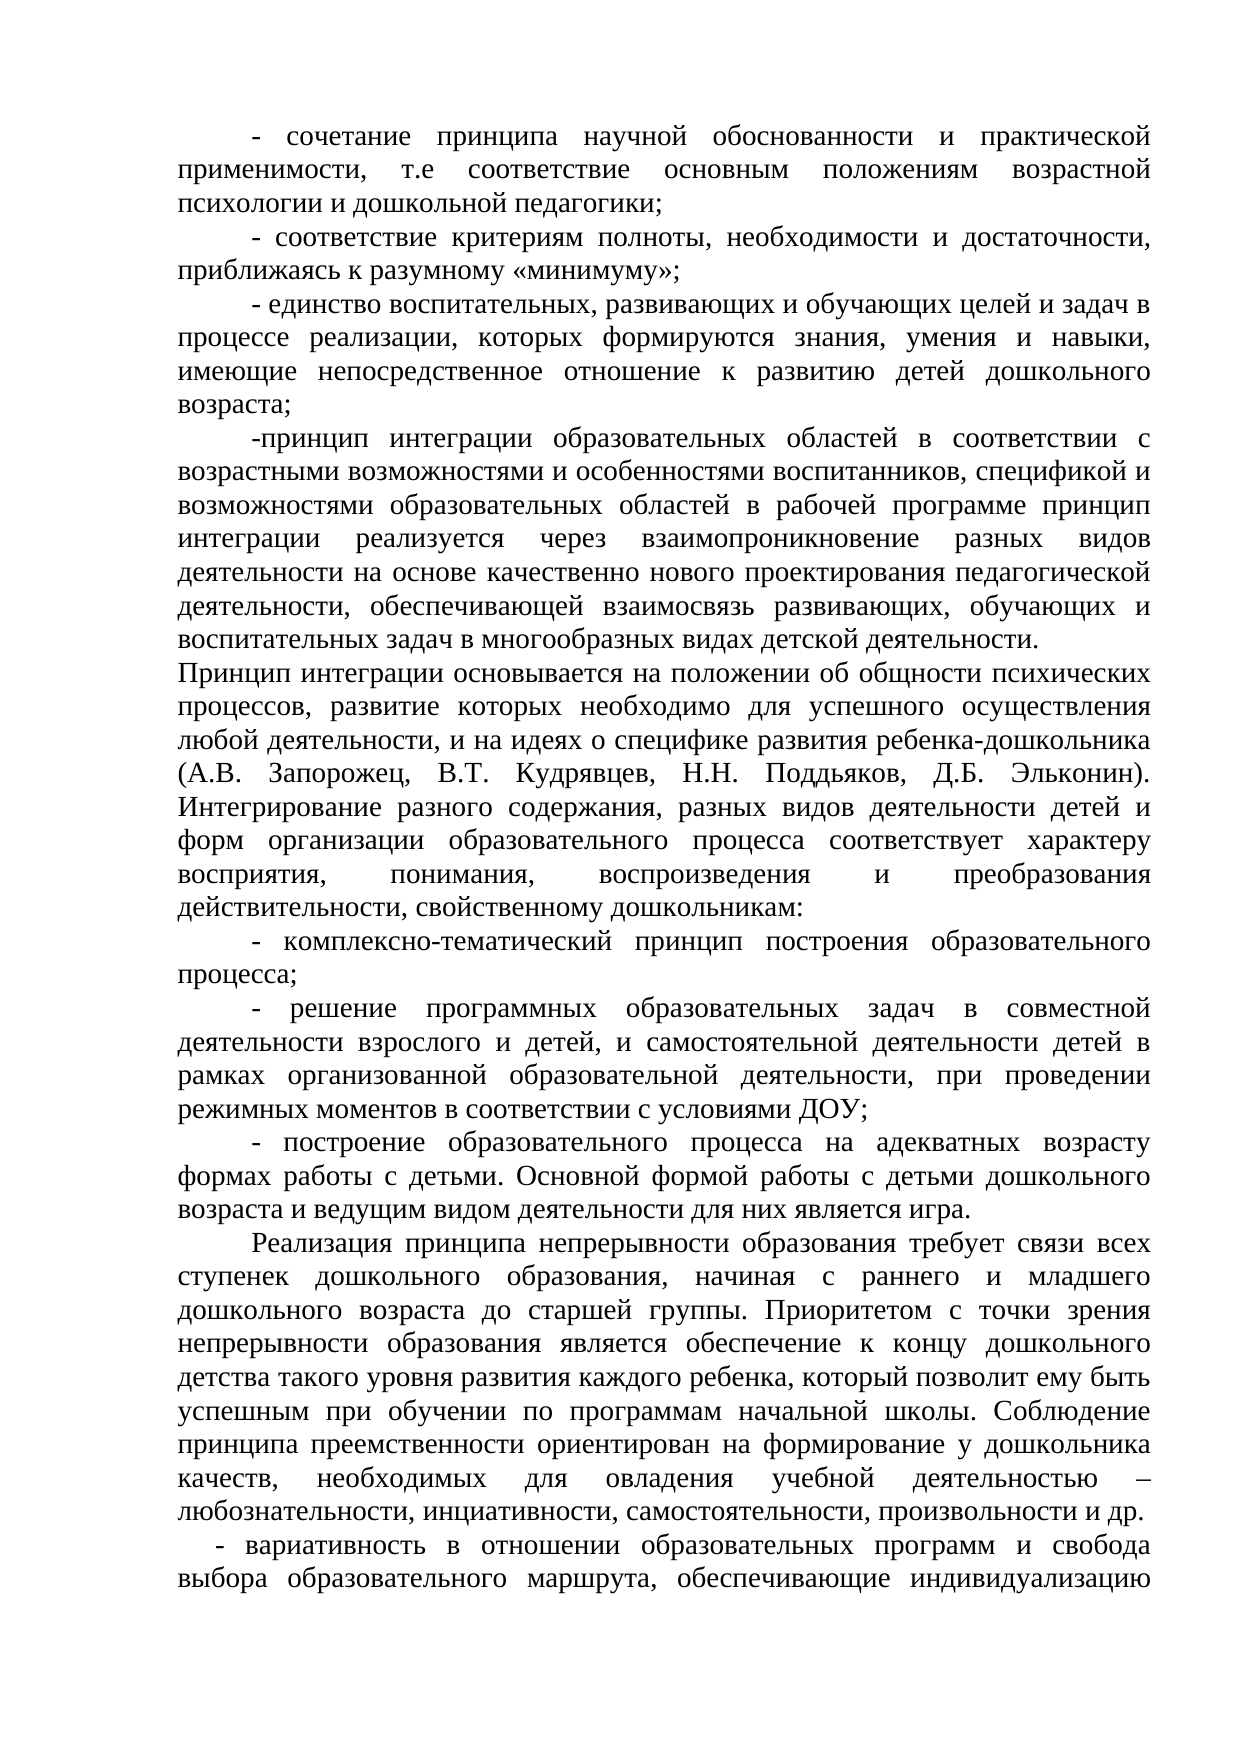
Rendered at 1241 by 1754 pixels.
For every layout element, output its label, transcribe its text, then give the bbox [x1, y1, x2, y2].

list - решение программных образовательных задач в совместной деятельности взрослого и детей, и самостоятельной деятельности детей в рамках организованной образовательной деятельности, при проведении режимных моментов в соответствии с условиями ДОУ; [177, 990, 1152, 1124]
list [177, 1527, 1152, 1594]
list Принцип интеграции основывается на положении об общности психических процессов, развитие которых необходимо для успешного осуществления любой деятельности, и на идеях о специфике развития ребенка-дошкольника (А.В. Запорожец, В.Т. Кудрявцев, Н.Н. Поддьяков, Д.Б. Эльконин). Интегрирование разного содержания, разных видов деятельности детей и форм организации образовательного процесса соответствует характеру восприятия, понимания, воспроизведения и преобразования действительности, свойственному дошкольникам: [177, 655, 1152, 923]
text - единство воспитательных, развивающих и обучающих целей и задач в процессе реализации, которых формируются знания, умения и навыки, имеющие непосредственное отношение к развитию детей дошкольного возраста; [177, 286, 1152, 420]
text - соответствие критериям полноты, необходимости и достаточности, приближаясь к разумному «минимуму»; [177, 219, 1152, 286]
list - построение образовательного процесса на адекватных возрасту формах работы с детьми. Основной формой работы с детьми дошкольного возраста и ведущим видом деятельности для них является игра. [177, 1124, 1152, 1225]
text - сочетание принципа научной обоснованности и практической применимости, т.е соответствие основным положениям возрастной психологии и дошкольной педагогики; [177, 118, 1152, 219]
list - комплексно-тематический принцип построения образовательного процесса; [177, 923, 1152, 990]
list Реализация принципа непрерывности образования требует связи всех ступенек дошкольного образования, начиная с раннего и младшего дошкольного возраста до старшей группы. Приоритетом с точки зрения непрерывности образования является обеспечение к концу дошкольного детства такого уровня развития каждого ребенка, который позволит ему быть успешным при обучении по программам начальной школы. Соблюдение принципа преемственности ориентирован на формирование у дошкольника качеств, необходимых для овладения учебной деятельностью – любознательности, инциативности, самостоятельности, произвольности и др. [177, 1225, 1152, 1527]
text -принцип интеграции образовательных областей в соответствии с возрастными возможностями и особенностями воспитанников, спецификой и возможностями образовательных областей в рабочей программе принцип интеграции реализуется через взаимопроникновение разных видов деятельности на основе качественно нового проектирования педагогической деятельности, обеспечивающей взаимосвязь развивающих, обучающих и воспитательных задач в многообразных видах детской деятельности. [177, 420, 1152, 655]
